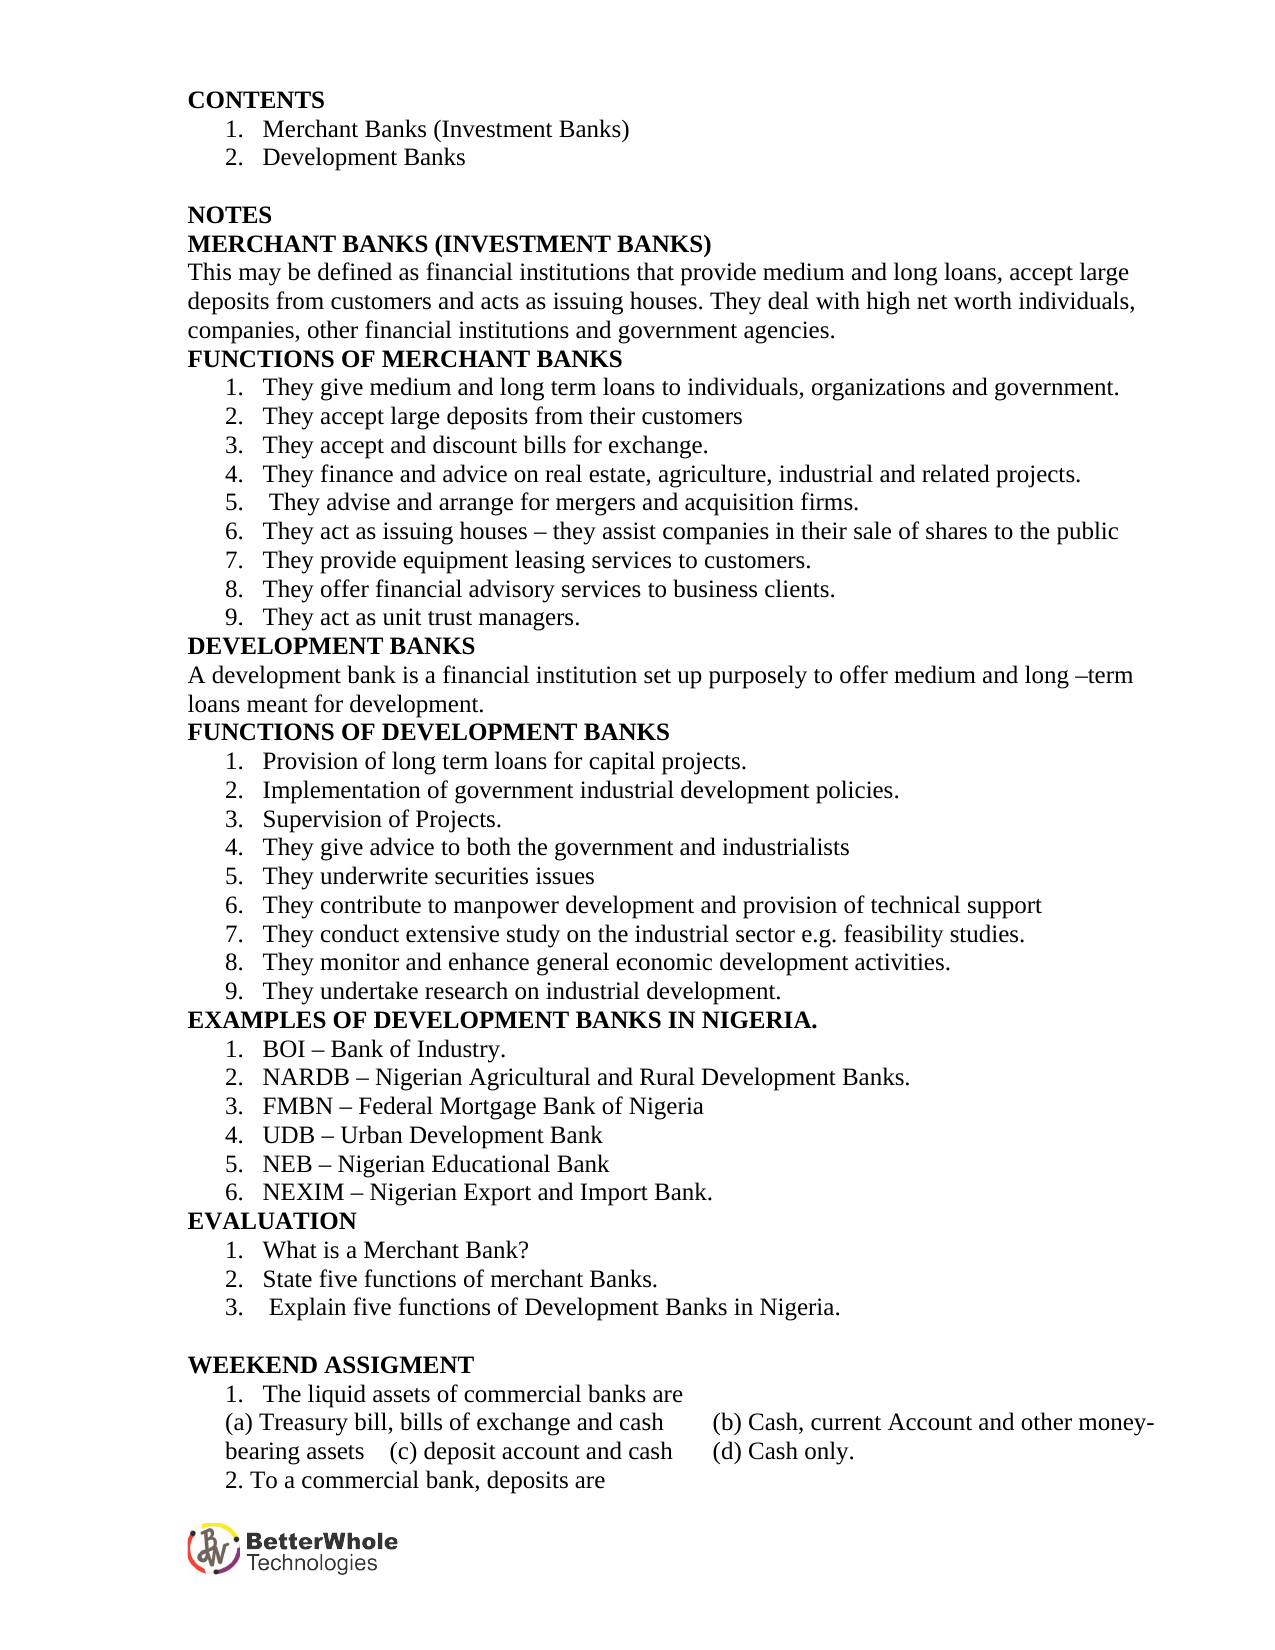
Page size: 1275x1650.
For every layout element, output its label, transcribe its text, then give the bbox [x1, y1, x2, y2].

list Implementation of government industrial development policies. [225, 775, 1162, 804]
list They conduct extensive study on the industrial sector e.g. feasibility studies. [225, 919, 1162, 947]
picture [187, 1523, 398, 1575]
list FMBN – Federal Mortgage Bank of Nigeria [225, 1091, 1162, 1120]
text 2. To a commercial bank, deposits are [225, 1465, 1162, 1494]
list They give advice to both the government and industrialists [225, 832, 1162, 861]
text EXAMPLES OF DEVELOPMENT BANKS IN NIGERIA. [187, 1005, 1162, 1034]
text NOTES [187, 200, 1162, 229]
list They offer financial advisory services to business clients. [225, 574, 1162, 602]
list They underwrite securities issues [225, 861, 1162, 890]
list UDB – Urban Development Bank [225, 1120, 1162, 1149]
list They provide equipment leasing services to customers. [225, 545, 1162, 574]
list They accept large deposits from their customers [225, 401, 1162, 430]
list They accept and discount bills for exchange. [225, 430, 1162, 459]
list They monitor and enhance general economic development activities. [225, 947, 1162, 976]
list They finance and advice on real estate, agriculture, industrial and related projects. [225, 459, 1162, 487]
list What is a Merchant Bank? [225, 1235, 1162, 1264]
list Development Banks [225, 142, 1162, 171]
list They undertake research on industrial development. [225, 976, 1162, 1005]
list They advise and arrange for mergers and acquisition firms. [225, 487, 1162, 516]
text CONTENTS [187, 85, 1162, 114]
text MERCHANT BANKS (INVESTMENT BANKS) [187, 229, 1162, 257]
text This may be defined as financial institutions that provide medium and long loans, accept large deposits from customers and acts as issuing houses. They deal with high net worth individuals, companies, other financial institutions and government agencies. [187, 257, 1162, 344]
list NEB – Nigerian Educational Bank [225, 1149, 1162, 1177]
list BOI – Bank of Industry. [225, 1034, 1162, 1062]
text WEEKEND ASSIGMENT [187, 1350, 1162, 1379]
text FUNCTIONS OF MERCHANT BANKS [187, 344, 1162, 372]
text (a) Treasury bill, bills of exchange and cash (b) Cash, current Account and other money- bearing assets (c) deposit account and cash (d) Cash only. [225, 1407, 1162, 1465]
list NEXIM – Nigerian Export and Import Bank. [225, 1177, 1162, 1206]
list Provision of long term loans for capital projects. [225, 746, 1162, 775]
list Merchant Banks (Investment Banks) [225, 114, 1162, 142]
list They act as issuing houses – they assist companies in their sale of shares to the public [225, 516, 1162, 545]
list State five functions of merchant Banks. [225, 1264, 1162, 1292]
list They give medium and long term loans to individuals, organizations and government. [225, 372, 1162, 401]
text DEVELOPMENT BANKS [187, 631, 1162, 660]
text A development bank is a financial institution set up purposely to offer medium and long –term loans meant for development. [187, 660, 1162, 717]
list The liquid assets of commercial banks are [225, 1379, 1162, 1407]
text FUNCTIONS OF DEVELOPMENT BANKS [187, 717, 1162, 746]
text EVALUATION [187, 1206, 1162, 1235]
list Explain five functions of Development Banks in Nigeria. [225, 1292, 1162, 1321]
list NARDB – Nigerian Agricultural and Rural Development Banks. [225, 1062, 1162, 1091]
list They contribute to manpower development and provision of technical support [225, 890, 1162, 919]
list They act as unit trust managers. [225, 602, 1162, 631]
list Supervision of Projects. [225, 804, 1162, 832]
